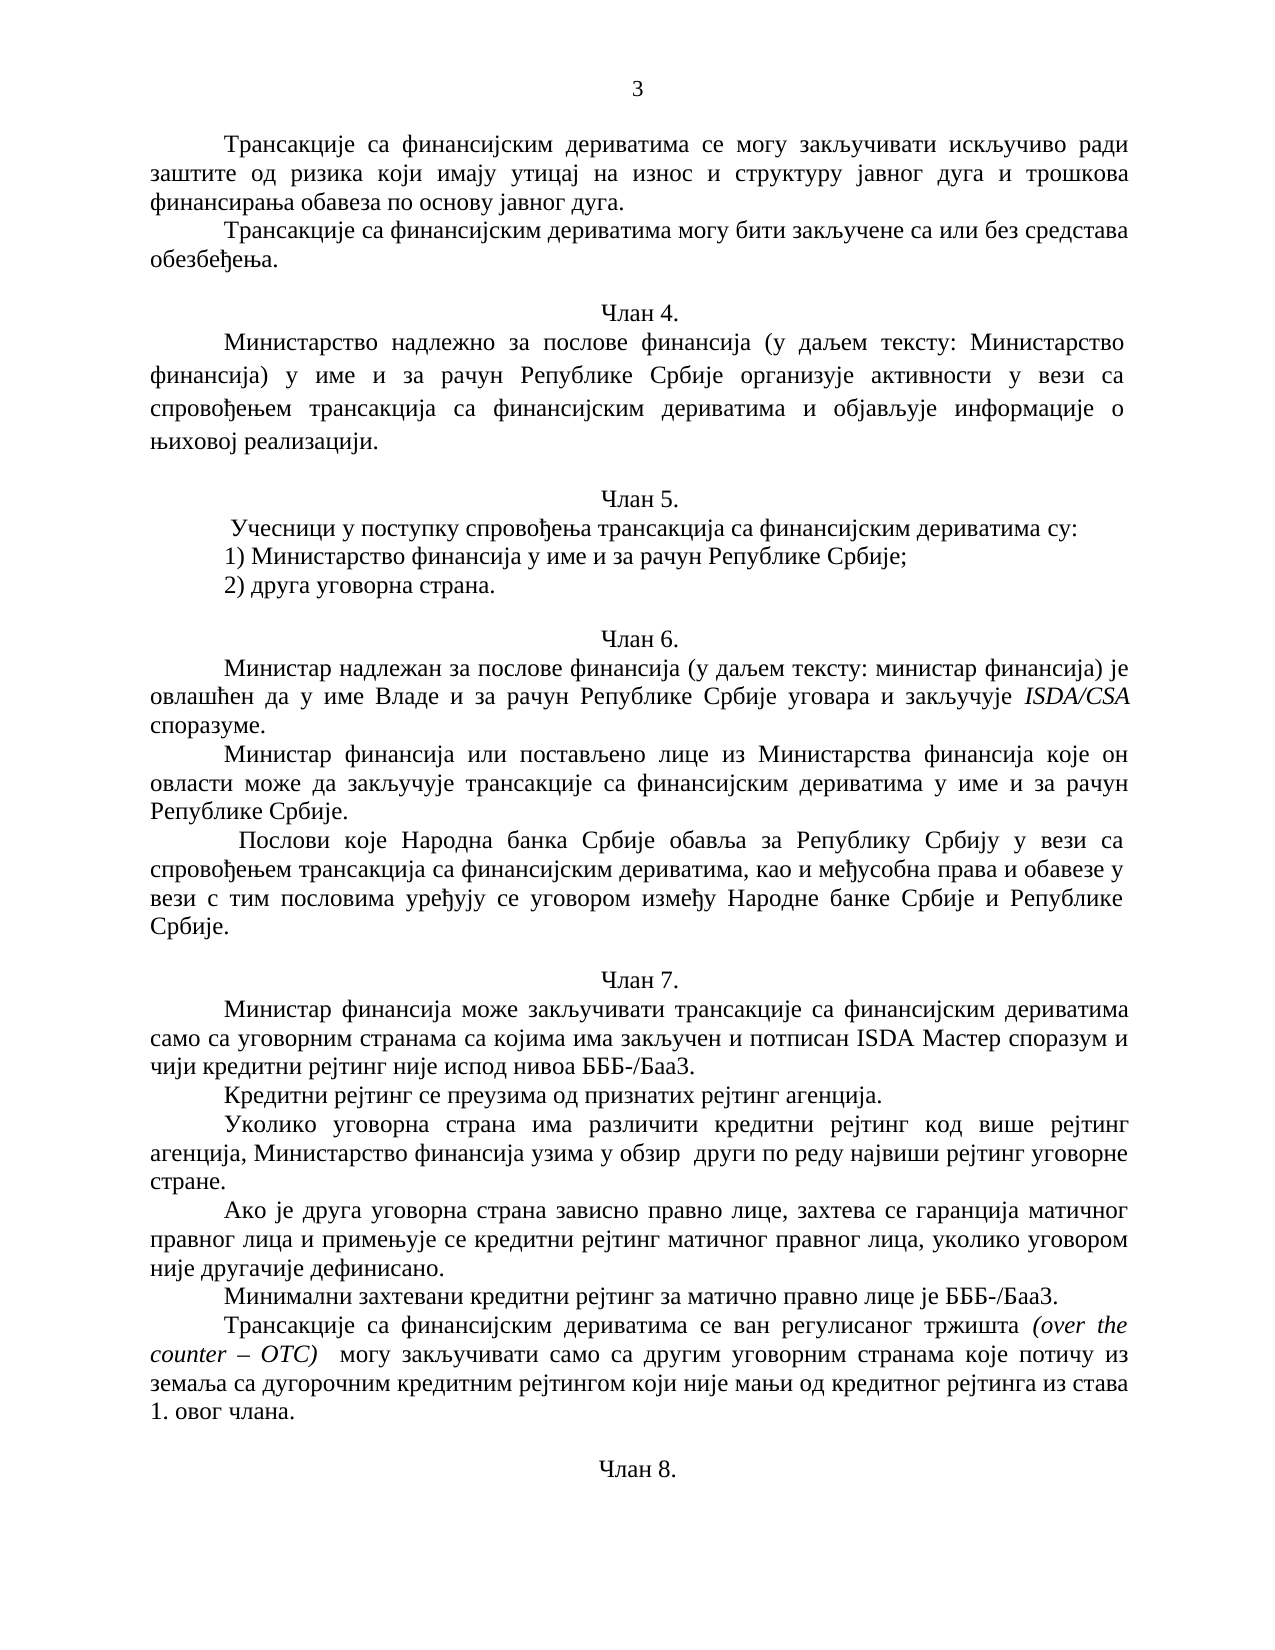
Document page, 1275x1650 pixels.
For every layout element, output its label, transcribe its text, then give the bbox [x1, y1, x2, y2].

text Члан 4. [150, 298, 1130, 327]
text Члан 7. [150, 965, 1130, 994]
text Послови које Народна банка Србије обавља за Републику Србију у вези са спровођењем трансакција са финансијским дериватима, као и међусобна права и обавезе у вези с тим пословима уређују се уговором између Народне банке Србије и Републике Србије. [150, 825, 1124, 940]
text Трансакције са финансијским дериватима се могу закључивати искључиво ради заштите од ризика који имају утицај на износ и структуру јавног дуга и трошкова финансирања oбавеза по основу јавног дуга. [150, 129, 1130, 216]
text Трансакције са финансијским дериватима могу бити закључене са или без средстава обезбеђења. [150, 216, 1130, 273]
text Члан 8. [150, 1454, 1125, 1483]
text Минимални захтевани кредитни рејтинг за матично правно лице је БББ-/Баа3. [150, 1281, 1130, 1310]
text Уколико уговорна страна има различити кредитни рејтинг код више рејтинг агенција, Министарство финансија узима у обзир други по реду највиши рејтинг уговорне стране. [150, 1109, 1130, 1195]
text Министарство надлежно за послове финансија (у даљем тексту: Министарство финансија) у име и за рачун Републике Србије организује активности у вези са спровођењем трансакција са финансијским дериватима и објављује информације о њиховој реализацији. [150, 327, 1125, 455]
text 2) друга уговорна страна. [224, 570, 1130, 599]
text Министар надлежан за послове финансија (у даљем тексту: министар финансија) је овлашћен да у име Владе и за рачун Републике Србије уговара и закључује ISDA/CSA споразуме. [150, 653, 1130, 739]
text Кредитни рејтинг се преузима од признатих рејтинг агенција. [150, 1080, 1130, 1109]
text Учесници у поступку спровођења трансакција са финансијским дериватима су: [205, 513, 1130, 541]
text 1) Министарство финансија у име и за рачун Републике Србије; [224, 541, 1130, 570]
text Трансакције са финансијским дериватима се ван регулисаног тржишта (over the counter – OTC) могу закључивати само са другим уговорним странама које потичу из земаља са дугорочним кредитним рејтингом који није мањи од кредитног рејтинга из става 1. овог члана. [150, 1310, 1130, 1425]
text Ако је друга уговорна страна зависно правно лице, захтева се гаранција матичног правног лица и примењује се кредитни рејтинг матичног правног лица, уколико уговором није другачије дефинисано. [150, 1195, 1130, 1281]
text Министар финансија или постављено лице из Министарства финансија које он овласти може да закључује трансакције са финансијским дериватима у име и за рачун Републике Србије. [150, 739, 1130, 825]
text Члан 6. [150, 624, 1130, 653]
text Члан 5. [150, 484, 1130, 513]
text Министар финансија може закључивати трансакције са финансијским дериватима само са уговорним странама са којима има закључен и потписан ISDA Мастер споразум и чији кредитни рејтинг није испод нивоа БББ-/Баа3. [150, 994, 1130, 1080]
